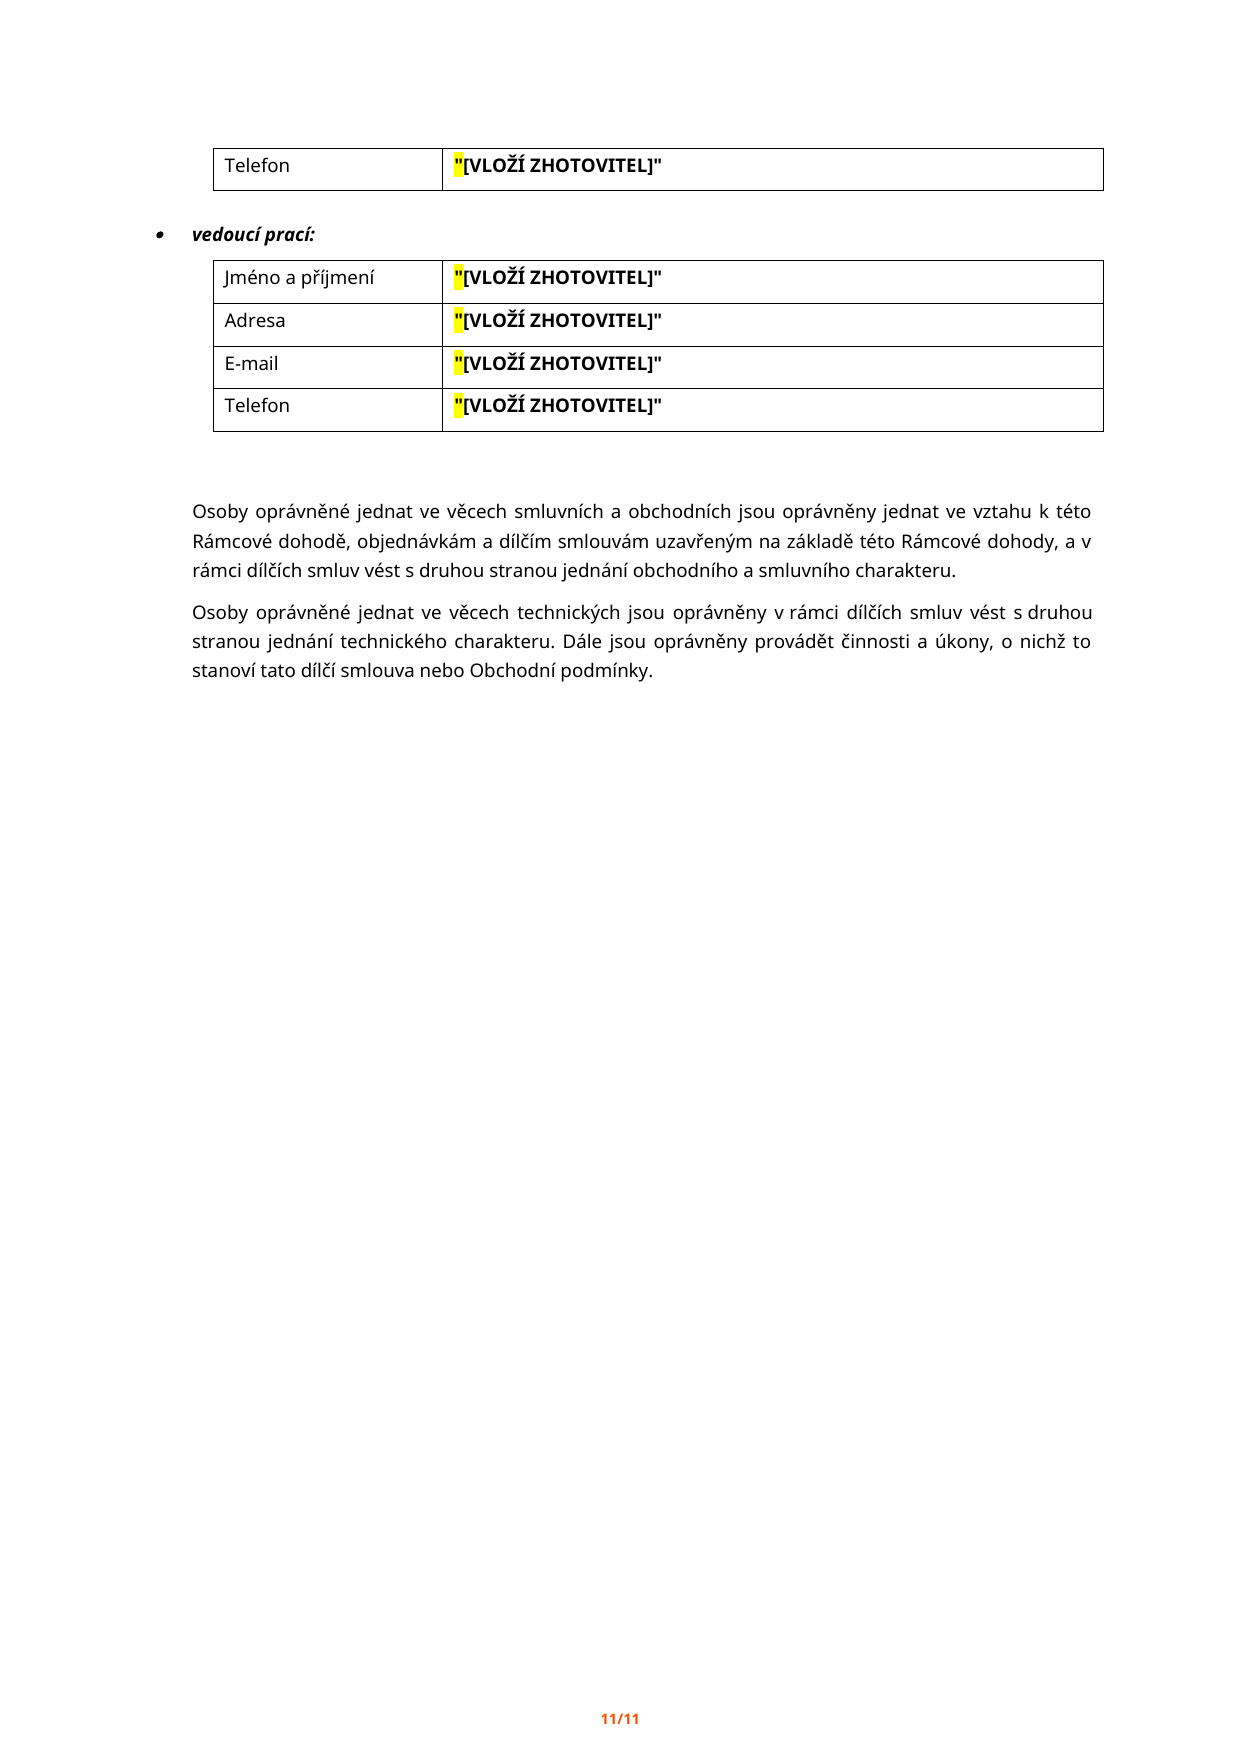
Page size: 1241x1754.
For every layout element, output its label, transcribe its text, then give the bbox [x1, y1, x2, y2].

table_cell Telefon [214, 149, 442, 190]
table_cell [443, 149, 1103, 190]
text Osoby oprávněné jednat ve věcech smluvních a obchodních jsou oprávněny jednat ve vztahu k této Rámcové dohodě, objednávkám a dílčím smlouvám uzavřeným na základě této Rámcové dohody, a v rámci dílčích smluv vést s druhou stranou jednání obchodního a smluvního charakteru. [192, 499, 1093, 583]
table_cell [443, 347, 1103, 388]
table_cell [443, 304, 1103, 346]
table_cell [443, 389, 1103, 431]
table_header Jméno a příjmení [214, 261, 442, 303]
text Osoby oprávněné jednat ve věcech technických jsou oprávněny v rámci dílčích smluv vést s druhou stranou jednání technického charakteru. Dále jsou oprávněny provádět činnosti a úkony, o nichž to stanoví tato dílčí smlouva nebo Obchodní podmínky. [192, 599, 1093, 683]
table_cell Telefon [214, 389, 442, 431]
table_cell E-mail [214, 347, 442, 388]
table_cell Adresa [214, 304, 442, 346]
table_header [443, 261, 1103, 303]
list vedoucí prací: [155, 216, 1093, 248]
